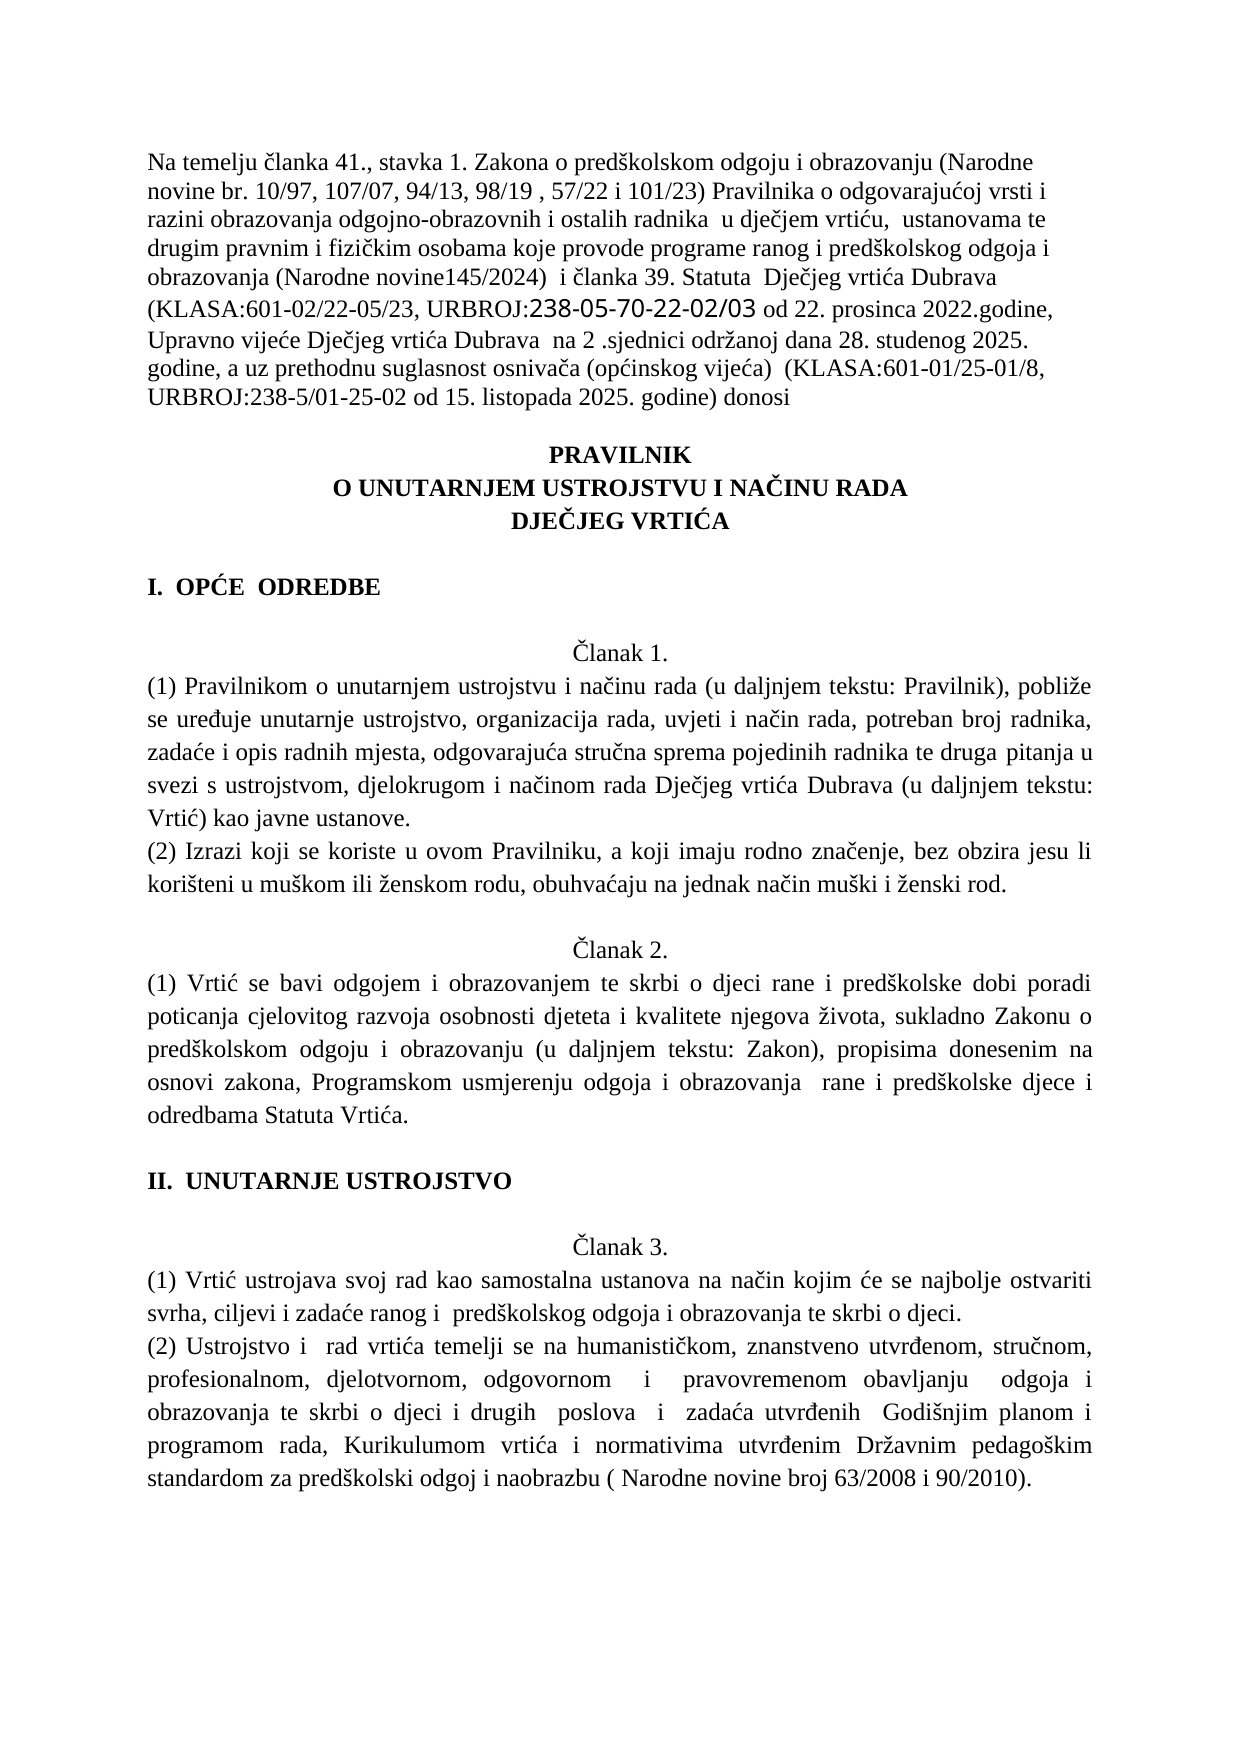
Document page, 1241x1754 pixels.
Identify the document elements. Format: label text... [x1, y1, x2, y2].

text (1) Pravilnikom o unutarnjem ustrojstvu i načinu rada (u daljnjem tekstu: Pravilnik), pobliže se uređuje unutarnje ustrojstvo, organizacija rada, uvjeti i način rada, potreban broj radnika, zadaće i opis radnih mjesta, odgovarajuća stručna sprema pojedinih radnika te druga pitanja u svezi s ustrojstvom, djelokrugom i načinom rada Dječjeg vrtića Dubrava (u daljnjem tekstu: Vrtić) kao javne ustanove. [147, 671, 1093, 832]
text Članak 2. [147, 935, 1093, 964]
text I. OPĆE ODREDBE [147, 572, 1093, 601]
text O UNUTARNJEM USTROJSTVU I NAČINU RADA [147, 473, 1093, 502]
text (2) Ustrojstvo i rad vrtića temelji se na humanističkom, znanstveno utvrđenom, stručnom, profesionalnom, djelotvornom, odgovornom i pravovremenom obavljanju odgoja i obrazovanja te skrbi o djeci i drugih poslova i zadaća utvrđenih Godišnjim planom i programom rada, Kurikulumom vrtića i normativima utvrđenim Državnim pedagoškim standardom za predškolski odgoj i naobrazbu ( Narodne novine broj 63/2008 i 90/2010). [147, 1331, 1093, 1492]
text Članak 3. [147, 1232, 1093, 1261]
text Članak 1. [147, 638, 1093, 667]
list (1) Vrtić se bavi odgojem i obrazovanjem te skrbi o djeci rane i predškolske dobi poradi poticanja cjelovitog razvoja osobnosti djeteta i kvalitete njegova života, sukladno Zakonu o predškolskom odgoju i obrazovanju (u daljnjem tekstu: Zakon), propisima donesenim na osnovi zakona, Programskom usmjerenju odgoja i obrazovanja rane i predškolske djece i odredbama Statuta Vrtića. [147, 968, 1093, 1129]
text DJEČJEG VRTIĆA [147, 506, 1093, 534]
text (2) Izrazi koji se koriste u ovom Pravilniku, a koji imaju rodno značenje, bez obzira jesu li korišteni u muškom ili ženskom rodu, obuhvaćaju na jednak način muški i ženski rod. [147, 836, 1093, 898]
text PRAVILNIK [147, 440, 1093, 468]
text Na temelju članka 41., stavka 1. Zakona o predškolskom odgoju i obrazovanju (Narodne novine br. 10/97, 107/07, 94/13, 98/19 , 57/22 i 101/23) Pravilnika o odgovarajućoj vrsti i razini obrazovanja odgojno-obrazovnih i ostalih radnika u dječjem vrtiću, ustanovama te drugim pravnim i fizičkim osobama koje provode programe ranog i predškolskog odgoja i obrazovanja (Narodne novine145/2024) i članka 39. Statuta Dječjeg vrtića Dubrava (KLASA:601-02/22-05/23, URBROJ:238-05-70-22-02/03 od 22. prosinca 2022.godine, Upravno vijeće Dječjeg vrtića Dubrava na 2 .sjednici održanoj dana 28. studenog 2025. godine, a uz prethodnu suglasnost osnivača (općinskog vijeća) (KLASA:601-01/25-01/8, URBROJ:238-5/01-25-02 od 15. listopada 2025. godine) donosi [147, 147, 1093, 411]
text II. UNUTARNJE USTROJSTVO [147, 1166, 1093, 1195]
text (1) Vrtić ustrojava svoj rad kao samostalna ustanova na način kojim će se najbolje ostvariti svrha, ciljevi i zadaće ranog i predškolskog odgoja i obrazovanja te skrbi o djeci. [147, 1265, 1093, 1327]
